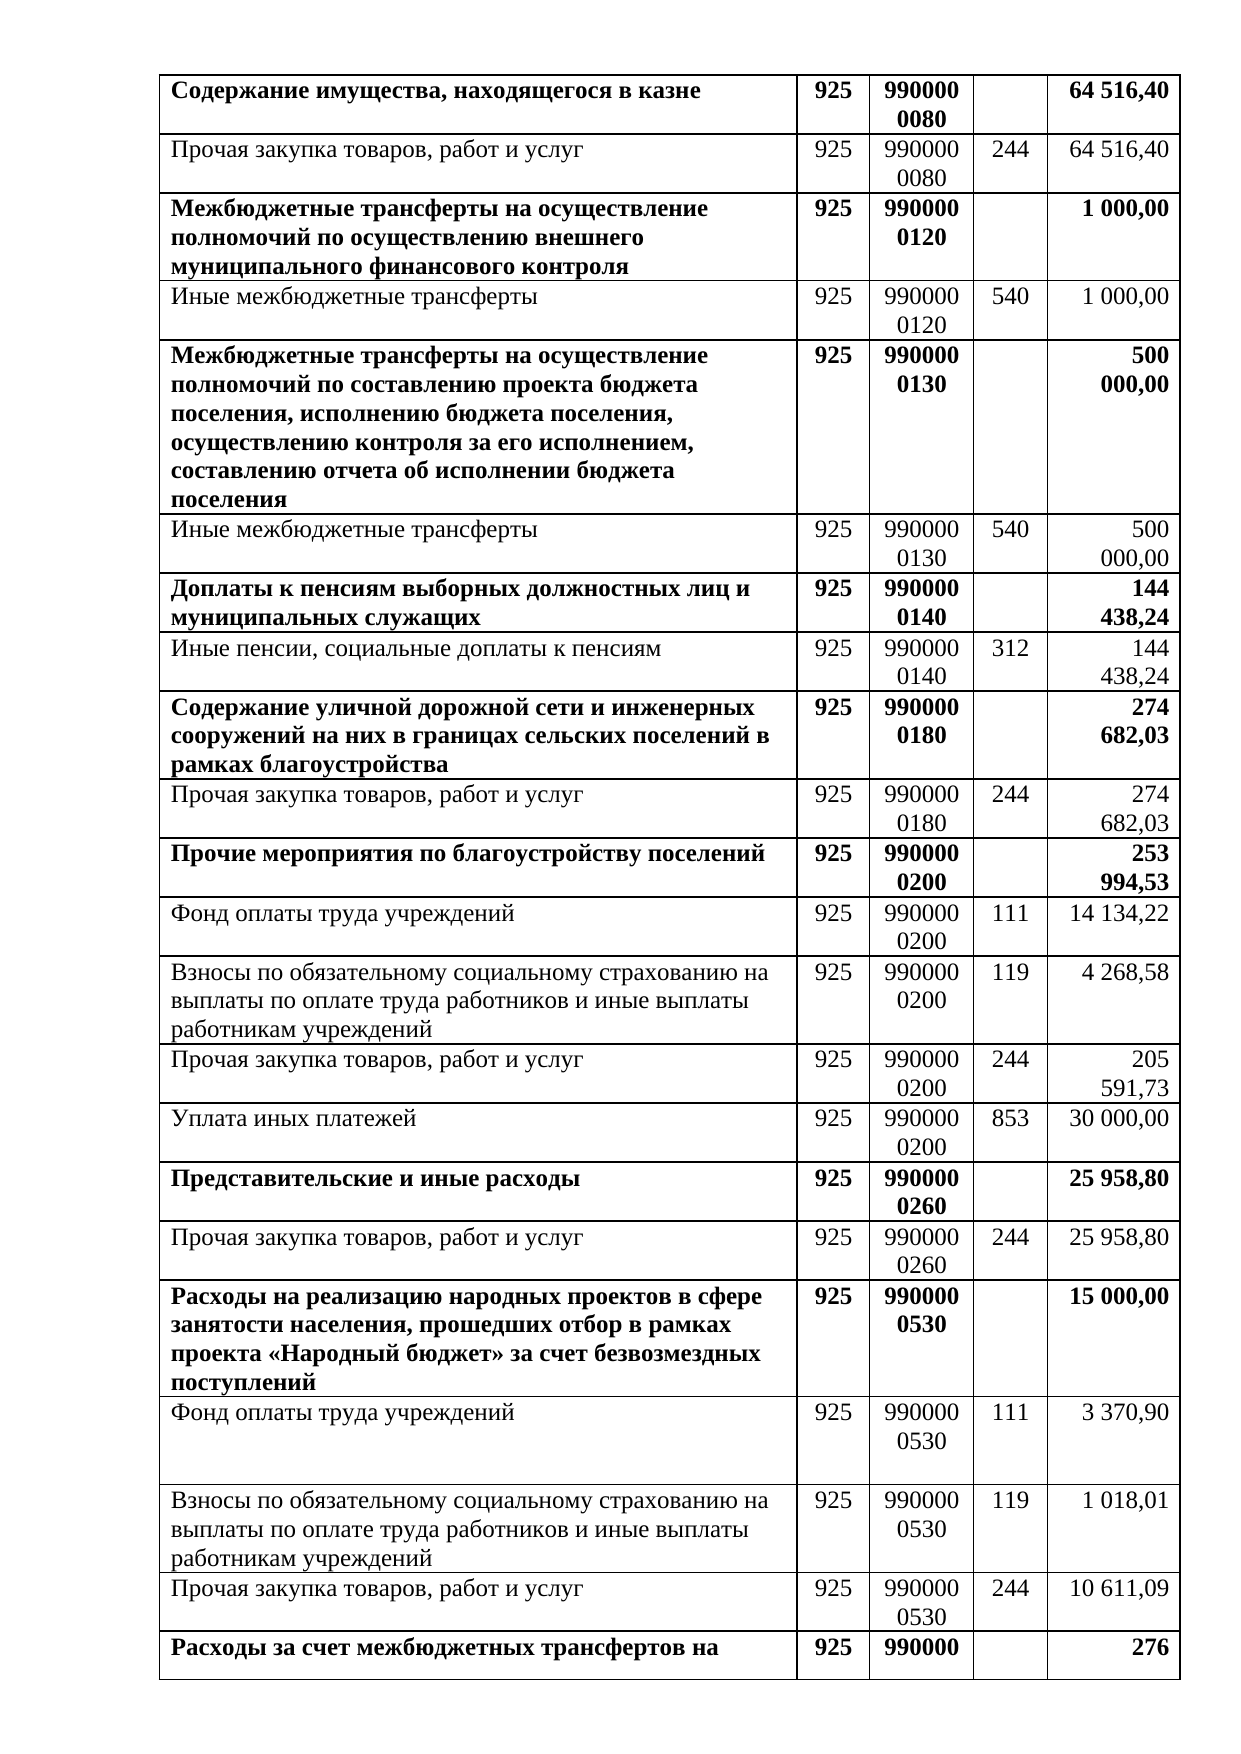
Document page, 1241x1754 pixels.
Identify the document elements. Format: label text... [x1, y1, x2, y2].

table_cell 925 [798, 839, 869, 896]
table_cell 312 [974, 633, 1047, 690]
table_cell 3 370,90 [1048, 1397, 1179, 1483]
table_cell 9900000530 [870, 1397, 973, 1483]
table_cell 9900000260 [870, 1222, 973, 1279]
table_cell Иные межбюджетные трансферты [160, 281, 796, 339]
table_cell Межбюджетные трансферты на осуществление полномочий по составлению проекта бюджета поселения, исполнению бюджета поселения, осуществлению контроля за его исполнением, составлению отчета об исполнении бюджета поселения [160, 341, 796, 513]
table_cell Содержание имущества, находящегося в казне [160, 76, 796, 133]
table_cell Расходы на реализацию народных проектов в сфере занятости населения, прошедших отбор в рамках проекта «Народный бюджет» за счет безвозмездных поступлений [160, 1281, 796, 1396]
table_cell 925 [798, 1632, 869, 1678]
table_cell 925 [798, 1045, 869, 1102]
table_cell 111 [974, 1397, 1047, 1483]
table_cell 9900000140 [870, 633, 973, 690]
table_cell 540 [974, 281, 1047, 339]
table_cell [974, 574, 1047, 631]
table_cell 925 [798, 1104, 869, 1161]
table_cell 9900000180 [870, 780, 973, 837]
table_cell 925 [798, 194, 869, 280]
table_cell Прочие мероприятия по благоустройству поселений [160, 839, 796, 896]
table_cell [974, 1281, 1047, 1396]
table_cell Уплата иных платежей [160, 1104, 796, 1161]
table_cell 925 [798, 898, 869, 955]
table_cell 853 [974, 1104, 1047, 1161]
table_cell 15 000,00 [1048, 1281, 1179, 1396]
table_cell 9900000200 [870, 1045, 973, 1102]
table_cell 925 [798, 281, 869, 339]
table_cell 25 958,80 [1048, 1222, 1179, 1279]
table_cell 540 [974, 515, 1047, 572]
table_cell 925 [798, 633, 869, 690]
table_cell 9900003131 [870, 1632, 973, 1678]
table_cell 9900000200 [870, 839, 973, 896]
table_cell Доплаты к пенсиям выборных должностных лиц и муниципальных служащих [160, 574, 796, 631]
table_cell 274 682,03 [1048, 692, 1179, 778]
table_cell 500 000,00 [1048, 341, 1179, 513]
table_cell 244 [974, 135, 1047, 192]
table_cell 9900000530 [870, 1573, 973, 1630]
table_cell 253 994,53 [1048, 839, 1179, 896]
table_cell 1 018,01 [1048, 1485, 1179, 1571]
table_cell 500 000,00 [1048, 515, 1179, 572]
table_cell 14 134,22 [1048, 898, 1179, 955]
table_cell 276 981,65 [1048, 1632, 1179, 1678]
table_cell 244 [974, 780, 1047, 837]
table_cell 925 [798, 780, 869, 837]
table_cell 25 958,80 [1048, 1163, 1179, 1220]
table_cell 244 [974, 1573, 1047, 1630]
table_cell 925 [798, 515, 869, 572]
table_cell [974, 839, 1047, 896]
table_cell Фонд оплаты труда учреждений [160, 898, 796, 955]
table_cell 119 [974, 1485, 1047, 1571]
table_cell 30 000,00 [1048, 1104, 1179, 1161]
table_cell 925 [798, 1222, 869, 1279]
table_cell [974, 76, 1047, 133]
table_cell 10 611,09 [1048, 1573, 1179, 1630]
table_cell 9900000120 [870, 281, 973, 339]
table_cell 925 [798, 1163, 869, 1220]
table_cell 9900000260 [870, 1163, 973, 1220]
table_cell 64 516,40 [1048, 76, 1179, 133]
table_cell 1 000,00 [1048, 194, 1179, 280]
table_cell 244 [974, 1222, 1047, 1279]
table_cell 925 [798, 692, 869, 778]
table_cell 205 591,73 [1048, 1045, 1179, 1102]
table_cell [974, 1632, 1047, 1678]
table_cell 9900000080 [870, 76, 973, 133]
table_cell Межбюджетные трансферты на осуществление полномочий по осуществлению внешнего муниципального финансового контроля [160, 194, 796, 280]
table_cell 9900000080 [870, 135, 973, 192]
table_cell 4 268,58 [1048, 957, 1179, 1043]
table_cell 9900000200 [870, 898, 973, 955]
table_cell Содержание уличной дорожной сети и инженерных сооружений на них в границах сельских поселений в рамках благоустройства [160, 692, 796, 778]
table_cell 925 [798, 1485, 869, 1571]
table_cell 925 [798, 341, 869, 513]
table_cell 9900000140 [870, 574, 973, 631]
table_cell Иные пенсии, социальные доплаты к пенсиям [160, 633, 796, 690]
table_cell Фонд оплаты труда учреждений [160, 1397, 796, 1483]
table_cell Прочая закупка товаров, работ и услуг [160, 1045, 796, 1102]
table_cell 244 [974, 1045, 1047, 1102]
table_cell [974, 692, 1047, 778]
table_cell 144 438,24 [1048, 633, 1179, 690]
table_cell Прочая закупка товаров, работ и услуг [160, 1222, 796, 1279]
table_cell 925 [798, 1397, 869, 1483]
table_cell 119 [974, 957, 1047, 1043]
table_cell 9900000530 [870, 1281, 973, 1396]
table_cell 9900000200 [870, 1104, 973, 1161]
table_cell 9900000180 [870, 692, 973, 778]
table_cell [160, 135, 796, 192]
table_cell 925 [798, 135, 869, 192]
table_cell 925 [798, 574, 869, 631]
table_cell 925 [798, 1281, 869, 1396]
table_cell [974, 341, 1047, 513]
table_cell 925 [798, 957, 869, 1043]
table_cell Прочая закупка товаров, работ и услуг [160, 1573, 796, 1630]
table_cell 9900000120 [870, 194, 973, 280]
table_cell Прочая закупка товаров, работ и услуг [160, 780, 796, 837]
table_cell Взносы по обязательному социальному страхованию на выплаты по оплате труда работников и иные выплаты работникам учреждений [160, 1485, 796, 1571]
table_cell 1 000,00 [1048, 281, 1179, 339]
table_cell 925 [798, 1573, 869, 1630]
table_cell 144 438,24 [1048, 574, 1179, 631]
table_cell Иные межбюджетные трансферты [160, 515, 796, 572]
table_cell 64 516,40 [1048, 135, 1179, 192]
table_cell [974, 1163, 1047, 1220]
table_cell 9900000130 [870, 341, 973, 513]
table_cell 9900000130 [870, 515, 973, 572]
table_cell 9900000200 [870, 957, 973, 1043]
table_cell Представительские и иные расходы [160, 1163, 796, 1220]
table_cell 274 682,03 [1048, 780, 1179, 837]
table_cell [160, 1632, 796, 1678]
table_cell 9900000530 [870, 1485, 973, 1571]
table_cell Взносы по обязательному социальному страхованию на выплаты по оплате труда работников и иные выплаты работникам учреждений [160, 957, 796, 1043]
table_cell [974, 194, 1047, 280]
table_cell 111 [974, 898, 1047, 955]
table_cell 925 [798, 76, 869, 133]
